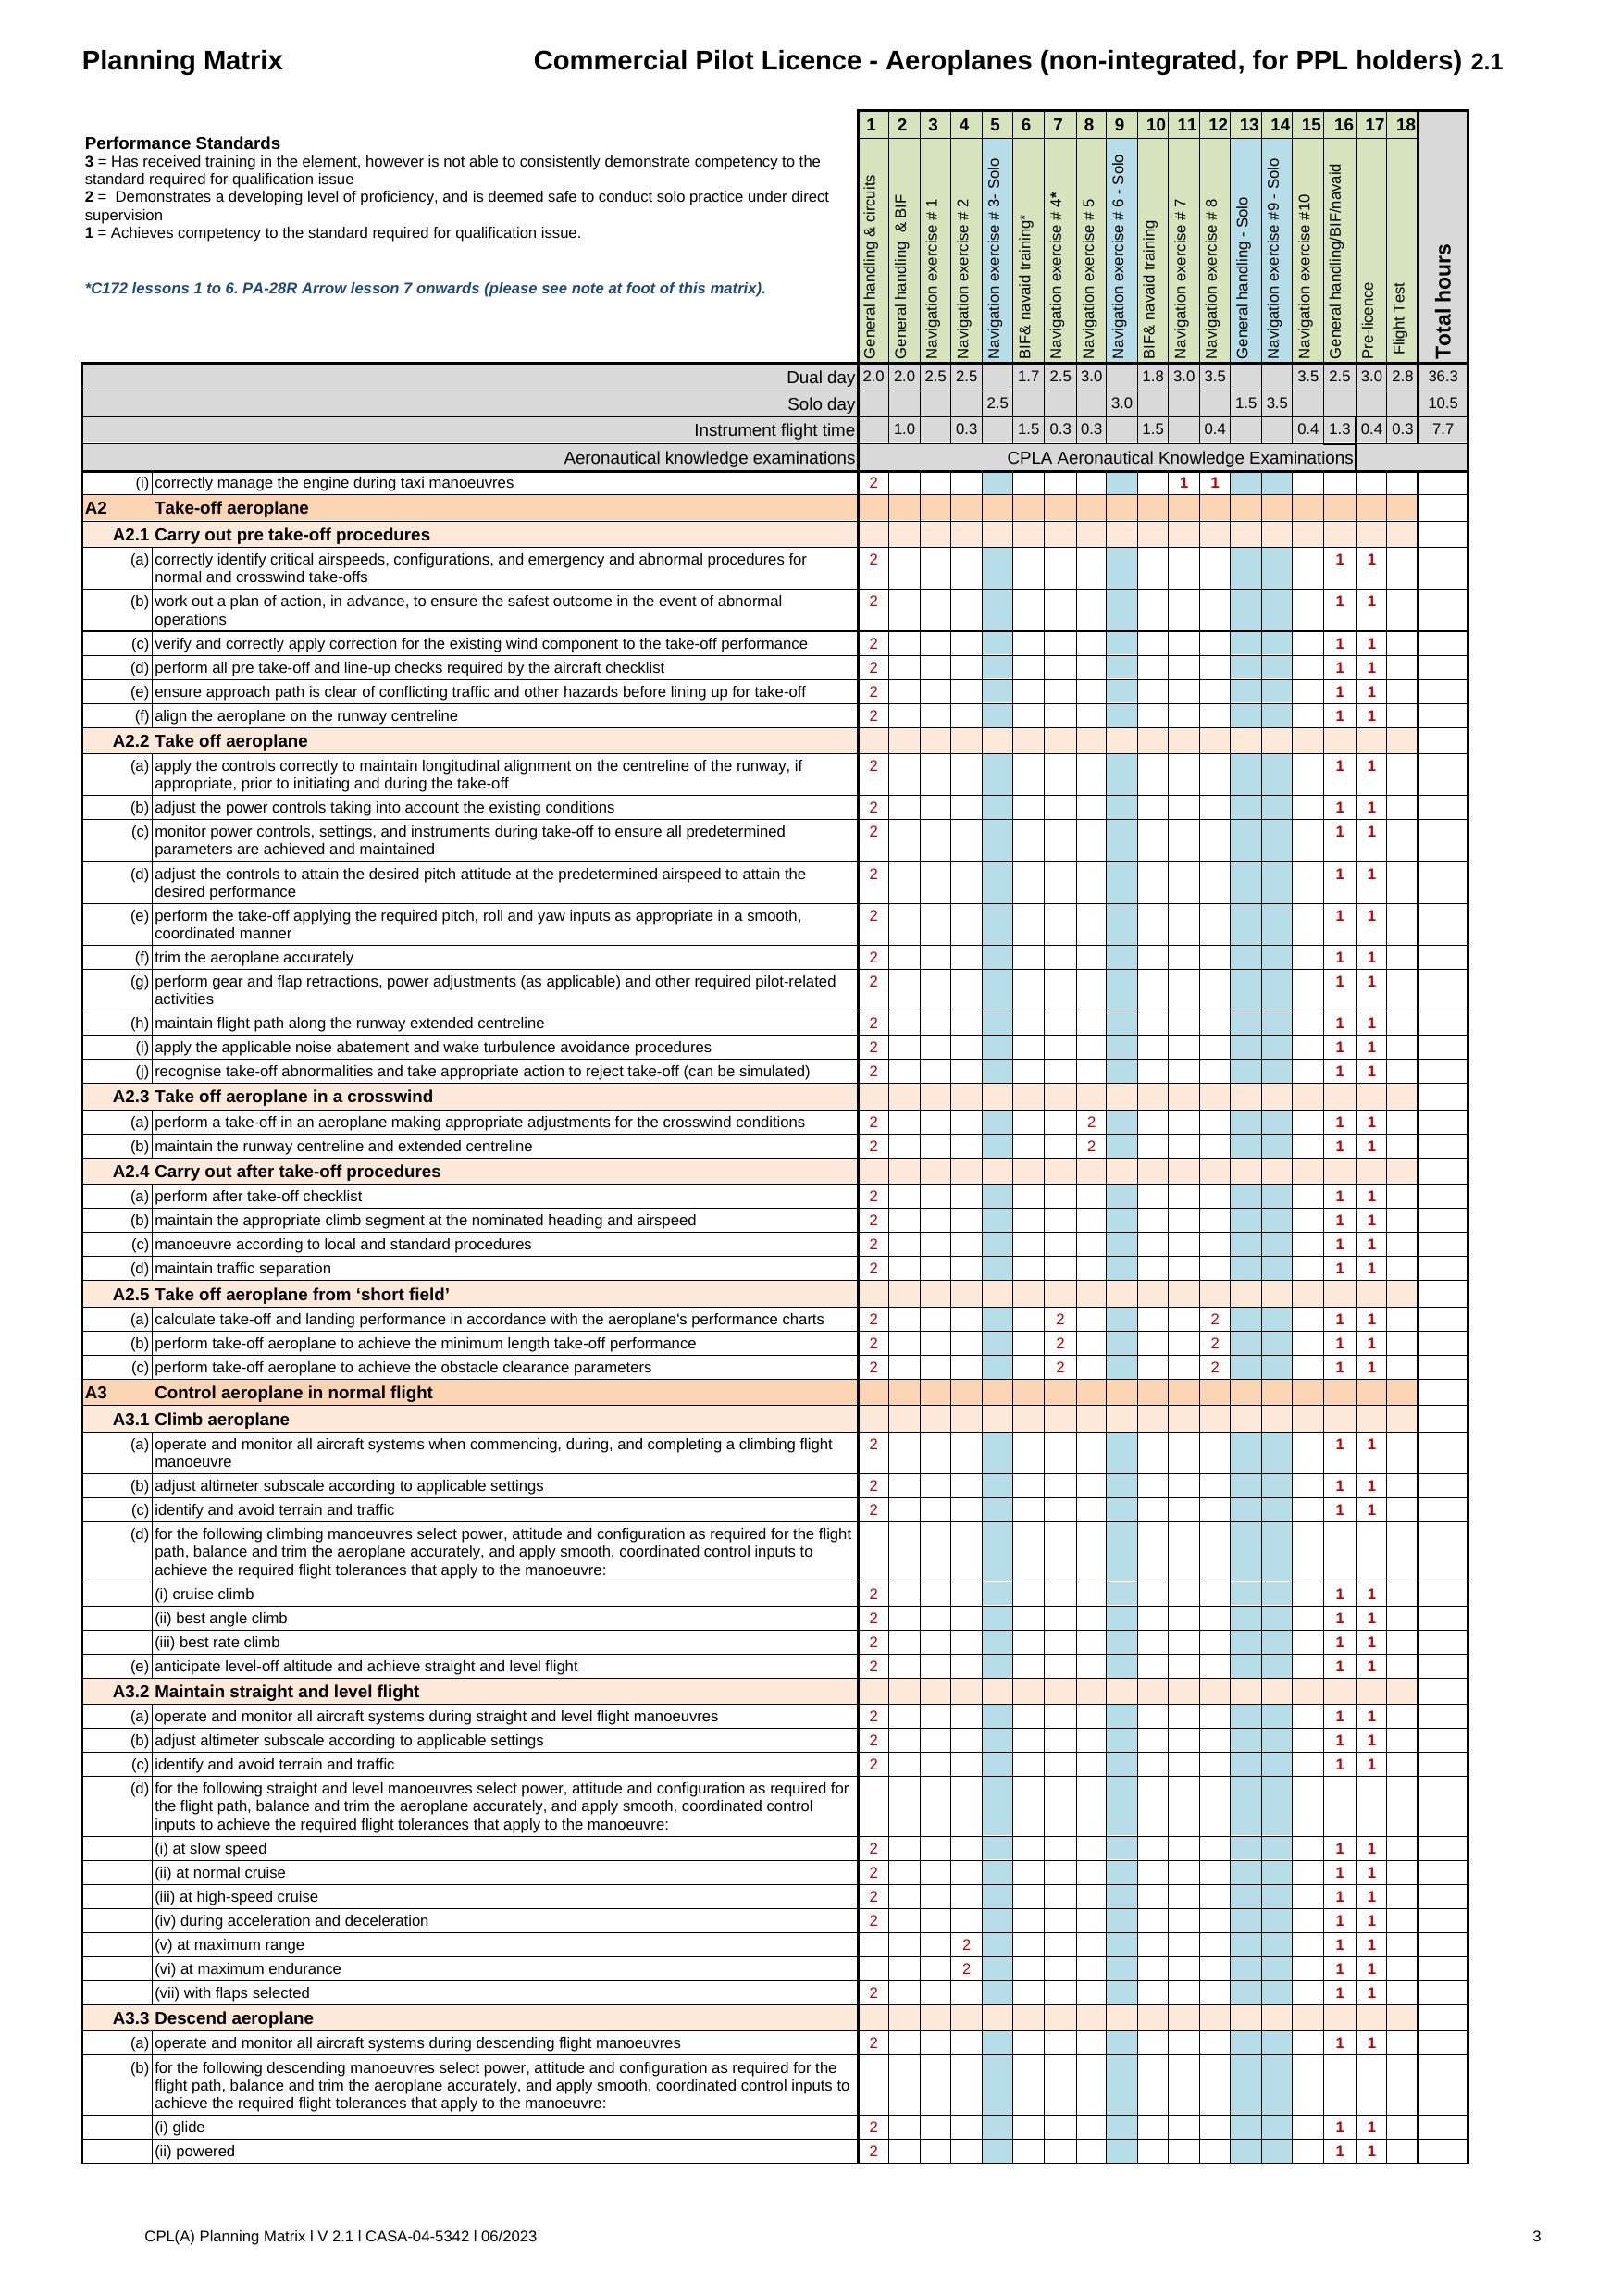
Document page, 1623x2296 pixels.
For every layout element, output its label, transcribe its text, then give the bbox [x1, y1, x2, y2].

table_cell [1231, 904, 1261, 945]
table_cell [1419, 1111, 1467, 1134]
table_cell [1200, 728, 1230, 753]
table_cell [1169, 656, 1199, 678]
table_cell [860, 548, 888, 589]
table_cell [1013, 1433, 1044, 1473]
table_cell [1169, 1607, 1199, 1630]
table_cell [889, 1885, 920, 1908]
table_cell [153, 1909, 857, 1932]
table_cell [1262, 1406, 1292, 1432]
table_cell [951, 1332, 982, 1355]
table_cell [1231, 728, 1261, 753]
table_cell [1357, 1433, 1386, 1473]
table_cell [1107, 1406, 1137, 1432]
table_header Total hours [1419, 112, 1467, 362]
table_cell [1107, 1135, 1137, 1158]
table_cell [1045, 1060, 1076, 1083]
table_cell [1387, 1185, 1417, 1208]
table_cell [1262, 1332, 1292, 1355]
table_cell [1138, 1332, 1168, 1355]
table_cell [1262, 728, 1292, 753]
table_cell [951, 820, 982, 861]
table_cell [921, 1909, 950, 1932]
table_cell General handling/BIF/navaid [1324, 139, 1356, 362]
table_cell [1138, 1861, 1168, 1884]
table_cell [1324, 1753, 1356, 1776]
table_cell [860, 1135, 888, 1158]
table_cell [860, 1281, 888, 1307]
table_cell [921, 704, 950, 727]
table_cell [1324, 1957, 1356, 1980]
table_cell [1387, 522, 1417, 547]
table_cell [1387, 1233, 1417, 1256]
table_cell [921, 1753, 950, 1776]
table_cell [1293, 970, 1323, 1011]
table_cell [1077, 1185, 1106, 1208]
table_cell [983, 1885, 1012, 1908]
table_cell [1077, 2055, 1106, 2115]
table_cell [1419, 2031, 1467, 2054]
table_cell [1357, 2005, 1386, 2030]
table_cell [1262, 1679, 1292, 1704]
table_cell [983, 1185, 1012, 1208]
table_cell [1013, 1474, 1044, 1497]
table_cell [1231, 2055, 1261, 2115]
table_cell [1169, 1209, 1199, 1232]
table_header [1077, 112, 1106, 138]
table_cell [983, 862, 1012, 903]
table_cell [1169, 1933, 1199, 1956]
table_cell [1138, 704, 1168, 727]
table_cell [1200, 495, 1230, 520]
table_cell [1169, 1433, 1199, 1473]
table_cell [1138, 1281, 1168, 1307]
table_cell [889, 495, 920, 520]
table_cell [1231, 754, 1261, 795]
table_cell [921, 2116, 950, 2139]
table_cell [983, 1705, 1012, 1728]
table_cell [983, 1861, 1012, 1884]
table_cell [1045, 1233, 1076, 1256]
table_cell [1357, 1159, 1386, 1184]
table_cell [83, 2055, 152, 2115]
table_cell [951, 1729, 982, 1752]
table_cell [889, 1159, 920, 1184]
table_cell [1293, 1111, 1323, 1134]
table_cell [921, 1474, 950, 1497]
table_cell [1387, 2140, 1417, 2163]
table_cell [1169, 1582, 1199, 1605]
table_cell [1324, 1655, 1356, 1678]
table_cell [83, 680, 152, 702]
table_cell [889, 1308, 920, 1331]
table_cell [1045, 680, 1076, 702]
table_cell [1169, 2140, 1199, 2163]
table_header [1324, 112, 1356, 138]
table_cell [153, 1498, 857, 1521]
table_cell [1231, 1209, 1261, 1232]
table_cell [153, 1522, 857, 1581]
table_cell CPLA Aeronautical Knowledge Examinations [860, 444, 1355, 470]
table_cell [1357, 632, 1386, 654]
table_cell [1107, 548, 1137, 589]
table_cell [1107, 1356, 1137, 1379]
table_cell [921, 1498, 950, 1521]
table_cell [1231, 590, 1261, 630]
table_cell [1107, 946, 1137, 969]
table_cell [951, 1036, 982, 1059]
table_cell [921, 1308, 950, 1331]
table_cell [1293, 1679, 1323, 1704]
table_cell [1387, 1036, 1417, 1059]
table_header [951, 112, 982, 138]
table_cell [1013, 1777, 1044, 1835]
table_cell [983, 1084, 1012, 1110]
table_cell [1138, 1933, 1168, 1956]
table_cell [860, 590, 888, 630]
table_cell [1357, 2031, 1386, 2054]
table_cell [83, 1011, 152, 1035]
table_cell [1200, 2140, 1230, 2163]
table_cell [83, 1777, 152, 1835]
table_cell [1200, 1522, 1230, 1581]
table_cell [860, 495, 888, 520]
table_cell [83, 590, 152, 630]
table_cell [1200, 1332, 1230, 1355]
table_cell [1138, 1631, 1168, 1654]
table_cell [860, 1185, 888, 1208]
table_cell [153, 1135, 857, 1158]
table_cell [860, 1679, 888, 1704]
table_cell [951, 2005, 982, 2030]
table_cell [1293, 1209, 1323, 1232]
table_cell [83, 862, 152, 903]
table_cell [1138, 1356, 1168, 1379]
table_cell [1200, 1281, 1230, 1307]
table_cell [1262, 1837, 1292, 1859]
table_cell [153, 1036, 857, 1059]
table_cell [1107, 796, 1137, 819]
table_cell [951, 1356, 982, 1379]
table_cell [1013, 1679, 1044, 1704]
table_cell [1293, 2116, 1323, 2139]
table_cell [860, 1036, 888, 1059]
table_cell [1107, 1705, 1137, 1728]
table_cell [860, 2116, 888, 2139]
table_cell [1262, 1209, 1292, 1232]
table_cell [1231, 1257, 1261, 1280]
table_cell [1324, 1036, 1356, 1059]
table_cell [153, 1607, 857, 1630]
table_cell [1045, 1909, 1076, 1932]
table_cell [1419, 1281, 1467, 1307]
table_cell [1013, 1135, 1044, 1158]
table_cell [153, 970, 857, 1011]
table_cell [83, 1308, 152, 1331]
table_cell 2.5 [1324, 365, 1356, 391]
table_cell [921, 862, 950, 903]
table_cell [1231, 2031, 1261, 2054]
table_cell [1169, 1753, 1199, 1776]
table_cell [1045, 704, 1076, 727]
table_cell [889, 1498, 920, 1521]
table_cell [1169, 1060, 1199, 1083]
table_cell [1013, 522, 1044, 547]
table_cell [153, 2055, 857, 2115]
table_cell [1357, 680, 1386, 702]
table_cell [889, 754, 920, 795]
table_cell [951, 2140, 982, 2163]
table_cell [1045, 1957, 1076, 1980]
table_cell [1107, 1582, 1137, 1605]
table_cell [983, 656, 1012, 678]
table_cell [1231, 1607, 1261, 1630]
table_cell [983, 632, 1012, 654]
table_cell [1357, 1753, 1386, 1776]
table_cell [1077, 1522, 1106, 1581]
table_cell Navigation exercise # 7 [1169, 139, 1199, 362]
table_cell 3.0 [1077, 365, 1106, 391]
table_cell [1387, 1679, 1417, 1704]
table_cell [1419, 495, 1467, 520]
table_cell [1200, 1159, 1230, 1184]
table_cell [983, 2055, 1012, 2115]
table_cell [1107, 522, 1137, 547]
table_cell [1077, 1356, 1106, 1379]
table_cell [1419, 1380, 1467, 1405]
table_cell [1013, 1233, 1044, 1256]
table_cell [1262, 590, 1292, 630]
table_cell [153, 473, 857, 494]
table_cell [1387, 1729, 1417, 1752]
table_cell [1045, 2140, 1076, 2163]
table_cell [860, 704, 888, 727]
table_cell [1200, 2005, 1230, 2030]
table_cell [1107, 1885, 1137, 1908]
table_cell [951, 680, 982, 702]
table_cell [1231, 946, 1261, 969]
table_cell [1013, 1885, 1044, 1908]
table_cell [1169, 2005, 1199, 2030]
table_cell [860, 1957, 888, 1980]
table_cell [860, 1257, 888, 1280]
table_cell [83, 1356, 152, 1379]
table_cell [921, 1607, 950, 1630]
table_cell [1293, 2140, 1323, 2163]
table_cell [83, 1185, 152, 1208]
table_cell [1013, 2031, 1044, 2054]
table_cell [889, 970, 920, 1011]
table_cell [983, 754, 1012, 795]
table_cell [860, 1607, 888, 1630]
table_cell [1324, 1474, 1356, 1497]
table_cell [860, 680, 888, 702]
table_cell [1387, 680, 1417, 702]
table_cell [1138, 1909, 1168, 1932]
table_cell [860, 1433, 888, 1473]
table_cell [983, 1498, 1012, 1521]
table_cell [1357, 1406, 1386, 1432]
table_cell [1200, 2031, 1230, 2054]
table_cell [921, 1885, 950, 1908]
table_cell 3.0 [1107, 391, 1137, 416]
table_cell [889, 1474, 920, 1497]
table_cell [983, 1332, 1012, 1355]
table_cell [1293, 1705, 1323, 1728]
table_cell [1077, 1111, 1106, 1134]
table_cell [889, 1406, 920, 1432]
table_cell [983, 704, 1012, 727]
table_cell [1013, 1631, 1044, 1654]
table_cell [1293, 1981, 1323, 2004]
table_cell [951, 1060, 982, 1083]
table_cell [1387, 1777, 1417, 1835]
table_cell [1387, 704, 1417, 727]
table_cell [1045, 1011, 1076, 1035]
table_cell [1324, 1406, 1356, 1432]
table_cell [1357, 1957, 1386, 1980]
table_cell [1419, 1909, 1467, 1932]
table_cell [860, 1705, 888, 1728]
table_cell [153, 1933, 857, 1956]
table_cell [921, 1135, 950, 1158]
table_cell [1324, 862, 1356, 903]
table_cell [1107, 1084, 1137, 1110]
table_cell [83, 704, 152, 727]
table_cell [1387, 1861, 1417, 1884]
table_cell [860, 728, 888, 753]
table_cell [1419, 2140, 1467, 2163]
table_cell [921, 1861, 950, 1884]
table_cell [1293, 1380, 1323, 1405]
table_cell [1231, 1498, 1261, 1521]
table_cell 2.0 [889, 365, 920, 391]
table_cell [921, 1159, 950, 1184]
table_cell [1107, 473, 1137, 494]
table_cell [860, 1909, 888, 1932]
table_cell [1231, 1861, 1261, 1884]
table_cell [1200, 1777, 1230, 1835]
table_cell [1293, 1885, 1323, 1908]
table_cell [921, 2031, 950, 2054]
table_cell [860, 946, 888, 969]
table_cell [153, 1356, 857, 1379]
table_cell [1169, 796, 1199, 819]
table_cell Pre-licence [1357, 139, 1386, 362]
table_cell [1077, 391, 1106, 416]
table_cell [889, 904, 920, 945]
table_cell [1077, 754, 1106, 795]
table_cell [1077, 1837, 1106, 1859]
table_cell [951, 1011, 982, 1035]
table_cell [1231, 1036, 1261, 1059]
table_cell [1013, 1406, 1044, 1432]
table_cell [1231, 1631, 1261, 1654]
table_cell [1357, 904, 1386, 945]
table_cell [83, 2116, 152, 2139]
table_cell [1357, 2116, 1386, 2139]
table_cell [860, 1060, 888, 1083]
table_cell 3.0 [1357, 365, 1386, 391]
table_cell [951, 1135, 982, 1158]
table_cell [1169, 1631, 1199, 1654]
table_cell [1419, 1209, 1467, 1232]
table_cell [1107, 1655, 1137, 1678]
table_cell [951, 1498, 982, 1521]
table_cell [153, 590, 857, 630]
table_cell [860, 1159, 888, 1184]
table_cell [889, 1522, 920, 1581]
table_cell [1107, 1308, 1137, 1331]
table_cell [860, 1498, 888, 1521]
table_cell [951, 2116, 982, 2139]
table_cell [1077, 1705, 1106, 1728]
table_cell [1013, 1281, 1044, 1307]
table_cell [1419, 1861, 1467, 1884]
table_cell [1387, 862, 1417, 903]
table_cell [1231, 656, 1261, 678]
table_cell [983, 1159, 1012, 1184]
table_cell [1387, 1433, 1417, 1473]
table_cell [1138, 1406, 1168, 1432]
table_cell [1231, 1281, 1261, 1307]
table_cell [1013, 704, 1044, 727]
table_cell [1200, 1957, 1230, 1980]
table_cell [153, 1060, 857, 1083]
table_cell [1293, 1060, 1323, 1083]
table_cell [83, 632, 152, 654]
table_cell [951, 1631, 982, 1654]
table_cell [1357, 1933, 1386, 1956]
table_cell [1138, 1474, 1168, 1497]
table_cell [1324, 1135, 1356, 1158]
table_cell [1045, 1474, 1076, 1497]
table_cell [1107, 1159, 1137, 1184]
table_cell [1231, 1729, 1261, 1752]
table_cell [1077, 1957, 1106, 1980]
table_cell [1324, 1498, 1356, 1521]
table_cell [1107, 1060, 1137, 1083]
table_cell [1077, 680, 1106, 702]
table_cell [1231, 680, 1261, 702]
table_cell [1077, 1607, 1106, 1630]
table_header [1138, 112, 1168, 138]
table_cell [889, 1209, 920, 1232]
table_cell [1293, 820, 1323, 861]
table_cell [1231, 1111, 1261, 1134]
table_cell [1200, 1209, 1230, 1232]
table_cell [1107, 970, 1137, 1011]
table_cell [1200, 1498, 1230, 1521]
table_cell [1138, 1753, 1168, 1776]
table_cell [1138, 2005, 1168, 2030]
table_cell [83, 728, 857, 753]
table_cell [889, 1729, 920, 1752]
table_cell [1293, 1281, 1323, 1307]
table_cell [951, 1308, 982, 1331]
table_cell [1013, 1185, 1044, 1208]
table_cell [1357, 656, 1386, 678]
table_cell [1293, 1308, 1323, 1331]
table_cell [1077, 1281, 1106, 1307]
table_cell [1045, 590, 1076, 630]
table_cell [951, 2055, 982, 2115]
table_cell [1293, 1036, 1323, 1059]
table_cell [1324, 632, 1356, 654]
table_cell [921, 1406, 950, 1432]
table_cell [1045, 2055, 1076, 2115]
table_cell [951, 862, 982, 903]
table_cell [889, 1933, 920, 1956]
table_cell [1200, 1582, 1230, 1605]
table_cell [1293, 391, 1323, 416]
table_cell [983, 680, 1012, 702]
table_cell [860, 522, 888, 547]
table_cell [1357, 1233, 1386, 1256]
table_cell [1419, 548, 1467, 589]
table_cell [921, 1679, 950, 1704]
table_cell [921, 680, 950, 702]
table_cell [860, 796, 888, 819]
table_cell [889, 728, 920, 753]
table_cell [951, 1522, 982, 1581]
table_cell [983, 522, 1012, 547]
table_cell 3.0 [1169, 365, 1199, 391]
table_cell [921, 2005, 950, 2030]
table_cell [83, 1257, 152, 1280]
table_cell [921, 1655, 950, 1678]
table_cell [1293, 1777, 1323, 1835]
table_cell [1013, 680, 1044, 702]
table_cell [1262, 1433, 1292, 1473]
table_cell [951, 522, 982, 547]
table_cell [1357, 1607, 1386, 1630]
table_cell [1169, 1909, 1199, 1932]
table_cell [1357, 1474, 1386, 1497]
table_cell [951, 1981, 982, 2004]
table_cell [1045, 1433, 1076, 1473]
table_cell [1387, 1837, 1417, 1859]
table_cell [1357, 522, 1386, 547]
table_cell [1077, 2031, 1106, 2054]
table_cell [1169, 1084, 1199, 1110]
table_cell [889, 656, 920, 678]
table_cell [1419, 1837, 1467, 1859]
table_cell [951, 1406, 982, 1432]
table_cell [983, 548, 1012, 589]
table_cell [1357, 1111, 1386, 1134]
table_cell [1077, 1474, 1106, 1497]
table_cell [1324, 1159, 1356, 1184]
table_header [1045, 112, 1076, 138]
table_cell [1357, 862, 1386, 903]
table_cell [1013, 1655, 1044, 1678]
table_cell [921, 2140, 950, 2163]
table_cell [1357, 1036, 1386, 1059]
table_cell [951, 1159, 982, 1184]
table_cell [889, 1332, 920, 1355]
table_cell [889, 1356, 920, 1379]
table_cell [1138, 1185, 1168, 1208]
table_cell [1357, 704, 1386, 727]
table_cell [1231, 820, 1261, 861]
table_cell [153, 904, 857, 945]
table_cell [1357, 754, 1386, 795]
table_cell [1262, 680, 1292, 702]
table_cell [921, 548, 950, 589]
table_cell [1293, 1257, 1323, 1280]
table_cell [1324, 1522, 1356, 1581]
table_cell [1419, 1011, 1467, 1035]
table_cell Solo day [83, 391, 857, 416]
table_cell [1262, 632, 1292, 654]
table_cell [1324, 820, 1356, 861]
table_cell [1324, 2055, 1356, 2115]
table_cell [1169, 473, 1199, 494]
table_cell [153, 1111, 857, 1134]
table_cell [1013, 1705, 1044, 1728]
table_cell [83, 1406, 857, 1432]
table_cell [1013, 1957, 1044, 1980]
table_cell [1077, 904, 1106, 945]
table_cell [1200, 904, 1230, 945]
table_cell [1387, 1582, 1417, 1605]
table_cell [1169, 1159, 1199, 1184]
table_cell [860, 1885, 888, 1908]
table_cell 2.8 [1387, 365, 1417, 391]
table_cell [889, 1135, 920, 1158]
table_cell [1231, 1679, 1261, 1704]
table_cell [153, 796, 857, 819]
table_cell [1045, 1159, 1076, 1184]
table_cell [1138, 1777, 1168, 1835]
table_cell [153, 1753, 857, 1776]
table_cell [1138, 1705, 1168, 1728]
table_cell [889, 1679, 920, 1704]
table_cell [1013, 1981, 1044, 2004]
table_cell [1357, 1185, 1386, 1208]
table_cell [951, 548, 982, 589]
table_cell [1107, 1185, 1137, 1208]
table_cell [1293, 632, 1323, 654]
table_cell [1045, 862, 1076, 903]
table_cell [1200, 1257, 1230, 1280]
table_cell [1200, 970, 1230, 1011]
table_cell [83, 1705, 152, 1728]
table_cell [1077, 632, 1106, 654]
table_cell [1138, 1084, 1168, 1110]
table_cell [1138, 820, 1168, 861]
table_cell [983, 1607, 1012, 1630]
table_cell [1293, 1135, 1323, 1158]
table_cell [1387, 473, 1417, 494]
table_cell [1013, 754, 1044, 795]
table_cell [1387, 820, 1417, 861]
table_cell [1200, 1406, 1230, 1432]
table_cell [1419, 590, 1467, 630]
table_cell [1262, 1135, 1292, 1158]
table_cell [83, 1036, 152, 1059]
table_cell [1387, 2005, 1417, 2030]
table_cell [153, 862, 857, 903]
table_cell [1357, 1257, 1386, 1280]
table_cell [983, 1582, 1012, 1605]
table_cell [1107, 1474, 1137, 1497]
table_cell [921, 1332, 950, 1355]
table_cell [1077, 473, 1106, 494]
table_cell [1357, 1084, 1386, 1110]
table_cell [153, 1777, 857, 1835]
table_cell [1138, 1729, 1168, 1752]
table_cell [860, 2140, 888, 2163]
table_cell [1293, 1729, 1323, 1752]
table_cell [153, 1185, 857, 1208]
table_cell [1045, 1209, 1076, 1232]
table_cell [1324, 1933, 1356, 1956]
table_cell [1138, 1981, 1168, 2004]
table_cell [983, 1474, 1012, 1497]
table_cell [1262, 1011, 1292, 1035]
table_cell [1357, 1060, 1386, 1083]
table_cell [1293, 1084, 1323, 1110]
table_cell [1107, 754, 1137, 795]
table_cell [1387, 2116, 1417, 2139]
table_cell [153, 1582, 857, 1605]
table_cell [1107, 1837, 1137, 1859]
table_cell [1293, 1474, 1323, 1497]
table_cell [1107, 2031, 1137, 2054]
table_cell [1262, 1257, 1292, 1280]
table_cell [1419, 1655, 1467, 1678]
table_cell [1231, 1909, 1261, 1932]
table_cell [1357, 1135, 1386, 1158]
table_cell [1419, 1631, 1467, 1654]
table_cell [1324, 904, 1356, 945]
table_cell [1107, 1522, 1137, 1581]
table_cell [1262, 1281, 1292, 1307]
table_header [1262, 112, 1292, 138]
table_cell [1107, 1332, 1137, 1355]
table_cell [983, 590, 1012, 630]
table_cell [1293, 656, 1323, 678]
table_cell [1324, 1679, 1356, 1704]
table_header [1169, 112, 1199, 138]
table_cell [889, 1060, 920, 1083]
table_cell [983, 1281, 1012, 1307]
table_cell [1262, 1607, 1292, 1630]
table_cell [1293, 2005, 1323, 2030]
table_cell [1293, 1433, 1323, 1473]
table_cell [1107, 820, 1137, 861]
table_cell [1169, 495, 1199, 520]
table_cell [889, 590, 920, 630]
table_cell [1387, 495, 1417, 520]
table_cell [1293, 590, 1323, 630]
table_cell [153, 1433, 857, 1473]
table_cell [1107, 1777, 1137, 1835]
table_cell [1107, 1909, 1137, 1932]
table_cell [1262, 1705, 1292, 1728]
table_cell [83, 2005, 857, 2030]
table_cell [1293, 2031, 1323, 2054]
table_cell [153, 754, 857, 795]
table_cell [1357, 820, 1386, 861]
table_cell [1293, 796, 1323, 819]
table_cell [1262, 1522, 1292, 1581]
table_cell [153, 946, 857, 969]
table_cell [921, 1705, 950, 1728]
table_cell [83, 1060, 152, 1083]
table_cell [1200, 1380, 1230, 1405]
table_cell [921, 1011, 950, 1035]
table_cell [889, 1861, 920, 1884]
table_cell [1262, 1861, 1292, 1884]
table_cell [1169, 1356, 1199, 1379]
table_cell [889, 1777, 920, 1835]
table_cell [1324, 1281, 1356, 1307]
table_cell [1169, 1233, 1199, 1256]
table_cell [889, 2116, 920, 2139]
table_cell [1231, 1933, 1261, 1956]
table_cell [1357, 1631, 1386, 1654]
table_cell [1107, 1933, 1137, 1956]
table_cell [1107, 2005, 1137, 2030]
table_cell 0.3 [1045, 417, 1076, 442]
table_cell 10.5 [1419, 391, 1467, 416]
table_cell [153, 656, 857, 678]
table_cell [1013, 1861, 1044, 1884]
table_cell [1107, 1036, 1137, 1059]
table_header [860, 112, 888, 138]
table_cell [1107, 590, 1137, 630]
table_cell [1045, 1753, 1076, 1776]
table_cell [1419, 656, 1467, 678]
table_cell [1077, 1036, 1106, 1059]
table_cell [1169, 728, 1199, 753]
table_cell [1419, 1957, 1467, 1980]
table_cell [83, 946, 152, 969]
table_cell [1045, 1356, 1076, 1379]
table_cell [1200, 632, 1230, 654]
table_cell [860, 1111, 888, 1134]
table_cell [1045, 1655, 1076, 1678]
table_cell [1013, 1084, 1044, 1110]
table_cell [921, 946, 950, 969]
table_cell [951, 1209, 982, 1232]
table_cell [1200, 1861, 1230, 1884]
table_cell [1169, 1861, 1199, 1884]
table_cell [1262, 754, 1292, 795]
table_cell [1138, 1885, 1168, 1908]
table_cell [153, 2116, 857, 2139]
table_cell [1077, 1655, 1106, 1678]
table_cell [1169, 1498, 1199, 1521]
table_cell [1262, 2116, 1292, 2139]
table_cell 1.0 [889, 417, 920, 442]
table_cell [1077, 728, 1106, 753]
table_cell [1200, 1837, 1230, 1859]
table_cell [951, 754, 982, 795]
table_cell General handling - Solo [1231, 139, 1261, 362]
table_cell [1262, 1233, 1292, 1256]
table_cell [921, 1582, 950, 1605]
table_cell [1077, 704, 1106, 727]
table_cell 2.5 [983, 391, 1012, 416]
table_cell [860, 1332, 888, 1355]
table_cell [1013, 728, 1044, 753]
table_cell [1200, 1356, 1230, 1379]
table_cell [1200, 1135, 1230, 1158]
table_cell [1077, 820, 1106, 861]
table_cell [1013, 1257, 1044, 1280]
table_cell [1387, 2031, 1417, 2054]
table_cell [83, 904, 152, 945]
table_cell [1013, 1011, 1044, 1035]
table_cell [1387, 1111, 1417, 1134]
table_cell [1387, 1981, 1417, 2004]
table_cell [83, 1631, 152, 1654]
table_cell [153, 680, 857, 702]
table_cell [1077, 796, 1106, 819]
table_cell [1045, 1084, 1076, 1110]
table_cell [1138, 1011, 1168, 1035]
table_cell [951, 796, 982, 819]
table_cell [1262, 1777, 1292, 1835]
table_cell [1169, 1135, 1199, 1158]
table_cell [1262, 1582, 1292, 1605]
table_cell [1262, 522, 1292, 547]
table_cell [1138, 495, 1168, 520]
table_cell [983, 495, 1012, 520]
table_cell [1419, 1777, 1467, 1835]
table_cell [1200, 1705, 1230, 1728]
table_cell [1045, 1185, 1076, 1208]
table_cell General handling & BIF [889, 139, 920, 362]
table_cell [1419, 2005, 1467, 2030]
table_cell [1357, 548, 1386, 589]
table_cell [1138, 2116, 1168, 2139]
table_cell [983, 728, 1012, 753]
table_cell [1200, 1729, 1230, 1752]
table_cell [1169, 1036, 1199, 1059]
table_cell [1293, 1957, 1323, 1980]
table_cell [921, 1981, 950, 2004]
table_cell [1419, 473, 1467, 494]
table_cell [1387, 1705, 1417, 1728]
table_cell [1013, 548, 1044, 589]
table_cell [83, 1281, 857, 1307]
table_cell 1.5 [1013, 417, 1044, 442]
table_cell 2.5 [951, 365, 982, 391]
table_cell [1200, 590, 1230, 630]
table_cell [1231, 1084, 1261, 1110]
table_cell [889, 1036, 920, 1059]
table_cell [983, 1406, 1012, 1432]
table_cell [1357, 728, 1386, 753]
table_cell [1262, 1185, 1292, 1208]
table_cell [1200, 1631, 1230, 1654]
table_cell General handling & circuits [860, 139, 888, 362]
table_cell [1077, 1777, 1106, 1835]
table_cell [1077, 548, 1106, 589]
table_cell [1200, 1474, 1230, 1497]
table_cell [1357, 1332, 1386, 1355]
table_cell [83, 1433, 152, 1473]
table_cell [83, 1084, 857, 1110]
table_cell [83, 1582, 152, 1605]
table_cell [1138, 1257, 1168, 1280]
table_cell Navigation exercise # 6 - Solo [1107, 139, 1137, 362]
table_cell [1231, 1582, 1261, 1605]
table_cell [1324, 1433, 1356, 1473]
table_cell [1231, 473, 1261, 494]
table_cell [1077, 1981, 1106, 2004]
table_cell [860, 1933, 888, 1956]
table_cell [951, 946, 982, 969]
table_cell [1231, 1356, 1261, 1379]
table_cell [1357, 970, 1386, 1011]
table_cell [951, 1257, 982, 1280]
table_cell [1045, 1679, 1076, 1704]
table_cell 2.0 [860, 365, 888, 391]
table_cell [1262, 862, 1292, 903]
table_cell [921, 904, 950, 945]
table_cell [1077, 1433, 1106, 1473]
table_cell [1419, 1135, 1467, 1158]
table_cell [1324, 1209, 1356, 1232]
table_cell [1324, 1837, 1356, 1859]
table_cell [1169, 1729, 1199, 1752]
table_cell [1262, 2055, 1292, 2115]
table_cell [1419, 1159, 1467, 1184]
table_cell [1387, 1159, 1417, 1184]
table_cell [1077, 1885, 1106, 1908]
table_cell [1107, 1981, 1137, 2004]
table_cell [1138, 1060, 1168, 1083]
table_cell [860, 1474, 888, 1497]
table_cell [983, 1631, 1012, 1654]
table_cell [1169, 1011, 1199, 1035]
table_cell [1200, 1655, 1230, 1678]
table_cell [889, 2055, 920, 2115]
table_cell Navigation exercise #9 - Solo [1262, 139, 1292, 362]
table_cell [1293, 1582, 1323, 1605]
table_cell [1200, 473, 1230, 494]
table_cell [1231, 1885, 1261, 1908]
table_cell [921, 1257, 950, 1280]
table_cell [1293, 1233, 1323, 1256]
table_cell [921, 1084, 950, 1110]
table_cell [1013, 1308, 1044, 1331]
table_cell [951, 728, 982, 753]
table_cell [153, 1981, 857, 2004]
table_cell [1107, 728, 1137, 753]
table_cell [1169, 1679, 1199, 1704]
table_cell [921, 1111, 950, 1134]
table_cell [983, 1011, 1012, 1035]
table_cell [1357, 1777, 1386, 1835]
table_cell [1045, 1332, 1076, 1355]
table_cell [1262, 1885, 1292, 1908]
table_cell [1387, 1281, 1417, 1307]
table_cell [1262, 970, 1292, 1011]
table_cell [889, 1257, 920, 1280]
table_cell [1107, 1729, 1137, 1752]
table_cell Navigation exercise # 8 [1200, 139, 1230, 362]
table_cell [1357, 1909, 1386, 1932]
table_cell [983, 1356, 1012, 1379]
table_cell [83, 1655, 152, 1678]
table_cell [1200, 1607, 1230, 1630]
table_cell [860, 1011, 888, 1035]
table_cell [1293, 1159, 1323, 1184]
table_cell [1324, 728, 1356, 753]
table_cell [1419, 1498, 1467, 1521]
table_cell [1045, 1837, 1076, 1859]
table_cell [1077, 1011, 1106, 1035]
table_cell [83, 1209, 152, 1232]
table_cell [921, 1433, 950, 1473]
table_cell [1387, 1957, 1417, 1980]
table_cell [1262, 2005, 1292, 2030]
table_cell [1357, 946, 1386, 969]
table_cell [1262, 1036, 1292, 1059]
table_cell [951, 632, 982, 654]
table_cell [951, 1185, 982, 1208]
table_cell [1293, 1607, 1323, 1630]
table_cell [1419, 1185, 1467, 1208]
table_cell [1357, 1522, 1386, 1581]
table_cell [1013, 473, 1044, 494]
table_header [1387, 112, 1417, 138]
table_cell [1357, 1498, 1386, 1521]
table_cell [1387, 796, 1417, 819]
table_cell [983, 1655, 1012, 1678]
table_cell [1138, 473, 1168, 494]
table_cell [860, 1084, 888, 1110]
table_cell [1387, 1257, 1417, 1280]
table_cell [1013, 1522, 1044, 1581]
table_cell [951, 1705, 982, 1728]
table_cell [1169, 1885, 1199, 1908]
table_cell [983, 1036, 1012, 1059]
table_header [983, 112, 1012, 138]
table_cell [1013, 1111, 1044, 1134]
table_cell Navigation exercise # 4* [1045, 139, 1076, 362]
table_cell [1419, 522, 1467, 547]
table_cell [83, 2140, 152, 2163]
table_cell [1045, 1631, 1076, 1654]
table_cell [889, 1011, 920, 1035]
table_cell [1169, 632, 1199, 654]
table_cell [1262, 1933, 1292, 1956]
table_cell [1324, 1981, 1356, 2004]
table_cell 0.4 [1293, 417, 1323, 442]
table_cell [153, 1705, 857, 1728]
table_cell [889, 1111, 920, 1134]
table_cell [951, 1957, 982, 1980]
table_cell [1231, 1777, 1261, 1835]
table_cell [921, 391, 950, 416]
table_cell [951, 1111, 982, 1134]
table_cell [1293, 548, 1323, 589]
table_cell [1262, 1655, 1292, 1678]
table_cell [1387, 391, 1417, 416]
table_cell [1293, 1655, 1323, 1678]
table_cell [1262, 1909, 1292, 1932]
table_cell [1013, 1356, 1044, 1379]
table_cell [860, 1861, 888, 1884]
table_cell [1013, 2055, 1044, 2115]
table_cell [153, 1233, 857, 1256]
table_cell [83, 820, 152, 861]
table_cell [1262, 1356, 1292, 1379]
table_cell [1231, 365, 1261, 391]
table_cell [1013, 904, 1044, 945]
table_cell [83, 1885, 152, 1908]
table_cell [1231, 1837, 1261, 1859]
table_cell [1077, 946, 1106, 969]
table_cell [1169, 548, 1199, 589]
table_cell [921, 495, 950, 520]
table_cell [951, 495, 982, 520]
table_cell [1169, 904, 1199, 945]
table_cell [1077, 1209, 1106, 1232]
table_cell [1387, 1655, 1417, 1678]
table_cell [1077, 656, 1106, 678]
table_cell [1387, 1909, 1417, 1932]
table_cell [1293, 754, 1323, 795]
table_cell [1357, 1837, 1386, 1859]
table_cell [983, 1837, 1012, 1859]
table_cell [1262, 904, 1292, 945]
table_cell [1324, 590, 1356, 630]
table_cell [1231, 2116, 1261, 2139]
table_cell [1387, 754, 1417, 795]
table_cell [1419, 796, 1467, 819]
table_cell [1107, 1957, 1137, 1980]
table_cell Navigation exercise # 5 [1077, 139, 1106, 362]
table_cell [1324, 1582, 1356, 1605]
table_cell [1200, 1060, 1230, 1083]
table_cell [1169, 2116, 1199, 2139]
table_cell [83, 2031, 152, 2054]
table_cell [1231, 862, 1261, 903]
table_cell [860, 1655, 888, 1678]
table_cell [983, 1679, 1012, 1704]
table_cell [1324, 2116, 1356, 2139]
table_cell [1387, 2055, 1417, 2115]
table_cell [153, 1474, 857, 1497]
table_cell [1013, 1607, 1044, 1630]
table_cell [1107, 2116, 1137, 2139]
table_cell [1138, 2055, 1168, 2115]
table_header [1293, 112, 1323, 138]
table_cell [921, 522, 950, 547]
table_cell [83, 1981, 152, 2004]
table_cell 0.4 [1200, 417, 1230, 442]
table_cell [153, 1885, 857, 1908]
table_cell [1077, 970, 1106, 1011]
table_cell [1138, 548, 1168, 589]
table_cell [1324, 391, 1356, 416]
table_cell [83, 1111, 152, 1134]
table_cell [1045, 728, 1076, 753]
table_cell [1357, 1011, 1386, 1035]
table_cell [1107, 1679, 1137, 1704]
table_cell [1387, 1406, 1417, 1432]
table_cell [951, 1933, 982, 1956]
table_cell [1107, 417, 1137, 442]
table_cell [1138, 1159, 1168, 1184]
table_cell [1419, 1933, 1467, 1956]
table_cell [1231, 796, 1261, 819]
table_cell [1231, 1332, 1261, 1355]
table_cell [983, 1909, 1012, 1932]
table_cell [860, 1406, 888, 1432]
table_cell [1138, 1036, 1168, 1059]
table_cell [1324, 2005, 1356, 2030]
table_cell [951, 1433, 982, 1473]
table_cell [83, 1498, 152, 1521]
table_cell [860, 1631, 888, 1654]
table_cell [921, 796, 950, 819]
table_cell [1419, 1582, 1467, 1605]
table_cell 7.7 [1419, 417, 1467, 442]
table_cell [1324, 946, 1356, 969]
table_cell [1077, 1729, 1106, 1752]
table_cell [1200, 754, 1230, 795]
table_cell 3.5 [1262, 391, 1292, 416]
table_cell Instrument flight time [83, 417, 857, 442]
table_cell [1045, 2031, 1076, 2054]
table_cell [1357, 444, 1467, 470]
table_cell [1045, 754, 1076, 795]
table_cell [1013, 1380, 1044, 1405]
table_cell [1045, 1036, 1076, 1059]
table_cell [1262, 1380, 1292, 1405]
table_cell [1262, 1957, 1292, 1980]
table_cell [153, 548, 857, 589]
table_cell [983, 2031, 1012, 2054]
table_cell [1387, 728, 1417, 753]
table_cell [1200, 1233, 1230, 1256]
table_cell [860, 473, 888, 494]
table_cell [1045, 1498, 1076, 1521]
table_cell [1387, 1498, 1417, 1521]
table_cell [1107, 365, 1137, 391]
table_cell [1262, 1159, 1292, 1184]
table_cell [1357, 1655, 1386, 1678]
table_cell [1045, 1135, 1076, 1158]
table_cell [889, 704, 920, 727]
table_cell [983, 365, 1012, 391]
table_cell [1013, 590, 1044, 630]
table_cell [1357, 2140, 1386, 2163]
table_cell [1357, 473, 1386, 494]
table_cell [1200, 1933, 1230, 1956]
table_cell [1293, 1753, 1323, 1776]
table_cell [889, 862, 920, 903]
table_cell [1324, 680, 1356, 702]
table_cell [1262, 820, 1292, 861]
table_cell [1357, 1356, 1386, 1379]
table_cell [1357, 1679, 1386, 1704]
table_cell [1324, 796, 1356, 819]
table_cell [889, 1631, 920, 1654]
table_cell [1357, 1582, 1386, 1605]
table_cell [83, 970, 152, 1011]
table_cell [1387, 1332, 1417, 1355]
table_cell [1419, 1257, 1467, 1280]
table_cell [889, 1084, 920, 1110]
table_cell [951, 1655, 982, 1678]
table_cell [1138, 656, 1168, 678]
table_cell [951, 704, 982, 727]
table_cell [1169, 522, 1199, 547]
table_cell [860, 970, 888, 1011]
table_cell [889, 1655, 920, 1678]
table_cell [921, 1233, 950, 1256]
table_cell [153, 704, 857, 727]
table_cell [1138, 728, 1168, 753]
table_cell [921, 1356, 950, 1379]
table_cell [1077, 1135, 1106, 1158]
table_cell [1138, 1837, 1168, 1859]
table_cell 1.5 [1138, 417, 1168, 442]
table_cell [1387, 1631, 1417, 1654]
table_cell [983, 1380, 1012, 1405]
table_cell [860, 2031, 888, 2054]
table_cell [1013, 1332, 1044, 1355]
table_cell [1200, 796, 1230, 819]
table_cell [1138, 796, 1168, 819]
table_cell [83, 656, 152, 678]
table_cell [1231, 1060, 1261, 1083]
table_header [1200, 112, 1230, 138]
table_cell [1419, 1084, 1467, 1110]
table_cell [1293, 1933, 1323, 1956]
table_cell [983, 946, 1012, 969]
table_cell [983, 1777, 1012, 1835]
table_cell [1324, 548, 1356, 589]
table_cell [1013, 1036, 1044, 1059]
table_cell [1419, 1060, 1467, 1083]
table_cell Navigation exercise # 3- Solo [983, 139, 1012, 362]
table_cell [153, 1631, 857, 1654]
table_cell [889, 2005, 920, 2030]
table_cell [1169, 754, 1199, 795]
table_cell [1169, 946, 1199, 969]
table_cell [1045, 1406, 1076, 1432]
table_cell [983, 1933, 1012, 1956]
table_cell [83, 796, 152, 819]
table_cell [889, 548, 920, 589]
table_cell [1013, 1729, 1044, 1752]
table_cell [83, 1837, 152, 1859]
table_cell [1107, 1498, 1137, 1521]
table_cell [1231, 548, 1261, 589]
table_cell [983, 417, 1012, 442]
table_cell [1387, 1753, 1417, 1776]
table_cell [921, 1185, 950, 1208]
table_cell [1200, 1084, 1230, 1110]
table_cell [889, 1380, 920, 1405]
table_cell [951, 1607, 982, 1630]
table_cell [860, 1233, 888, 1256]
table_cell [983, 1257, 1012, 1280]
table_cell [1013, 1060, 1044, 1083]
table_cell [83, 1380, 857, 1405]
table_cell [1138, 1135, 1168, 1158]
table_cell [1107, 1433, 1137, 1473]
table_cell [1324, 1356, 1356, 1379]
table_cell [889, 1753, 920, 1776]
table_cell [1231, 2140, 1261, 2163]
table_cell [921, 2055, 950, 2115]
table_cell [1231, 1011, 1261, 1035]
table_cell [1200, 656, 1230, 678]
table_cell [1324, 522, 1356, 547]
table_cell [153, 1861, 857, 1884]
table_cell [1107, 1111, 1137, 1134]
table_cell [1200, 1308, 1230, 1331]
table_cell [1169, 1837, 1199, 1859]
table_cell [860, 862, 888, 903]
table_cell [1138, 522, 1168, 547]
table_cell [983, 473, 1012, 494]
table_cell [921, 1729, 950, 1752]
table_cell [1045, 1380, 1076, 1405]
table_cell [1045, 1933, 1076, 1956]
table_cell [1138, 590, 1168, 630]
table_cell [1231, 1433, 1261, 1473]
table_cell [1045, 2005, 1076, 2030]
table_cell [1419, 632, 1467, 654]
table_header [889, 112, 920, 138]
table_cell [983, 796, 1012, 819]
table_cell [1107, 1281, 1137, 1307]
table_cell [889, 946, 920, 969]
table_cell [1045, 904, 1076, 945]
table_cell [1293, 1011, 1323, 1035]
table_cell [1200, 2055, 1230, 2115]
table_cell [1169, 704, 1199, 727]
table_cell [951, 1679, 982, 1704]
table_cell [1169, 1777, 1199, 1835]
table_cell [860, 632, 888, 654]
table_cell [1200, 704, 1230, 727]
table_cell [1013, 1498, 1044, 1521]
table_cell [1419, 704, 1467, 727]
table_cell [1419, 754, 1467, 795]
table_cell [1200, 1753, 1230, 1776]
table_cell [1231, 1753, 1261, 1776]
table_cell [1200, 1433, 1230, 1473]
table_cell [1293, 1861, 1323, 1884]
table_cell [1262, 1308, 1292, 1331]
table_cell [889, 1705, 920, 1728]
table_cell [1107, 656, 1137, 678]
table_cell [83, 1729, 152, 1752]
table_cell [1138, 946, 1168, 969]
table_cell [889, 391, 920, 416]
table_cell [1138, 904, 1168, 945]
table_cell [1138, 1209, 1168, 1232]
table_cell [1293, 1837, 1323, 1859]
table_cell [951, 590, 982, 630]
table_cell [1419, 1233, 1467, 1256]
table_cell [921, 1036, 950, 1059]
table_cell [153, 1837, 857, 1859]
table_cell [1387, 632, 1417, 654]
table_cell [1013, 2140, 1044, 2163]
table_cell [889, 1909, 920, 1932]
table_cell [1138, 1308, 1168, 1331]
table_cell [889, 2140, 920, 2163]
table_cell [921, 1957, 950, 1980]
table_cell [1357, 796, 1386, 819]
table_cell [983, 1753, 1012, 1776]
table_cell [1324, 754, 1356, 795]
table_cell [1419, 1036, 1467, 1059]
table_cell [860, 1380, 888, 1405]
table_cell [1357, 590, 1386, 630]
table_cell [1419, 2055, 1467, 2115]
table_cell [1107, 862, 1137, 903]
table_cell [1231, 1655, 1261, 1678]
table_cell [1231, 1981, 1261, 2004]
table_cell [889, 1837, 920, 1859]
table_cell Flight Test [1387, 139, 1417, 362]
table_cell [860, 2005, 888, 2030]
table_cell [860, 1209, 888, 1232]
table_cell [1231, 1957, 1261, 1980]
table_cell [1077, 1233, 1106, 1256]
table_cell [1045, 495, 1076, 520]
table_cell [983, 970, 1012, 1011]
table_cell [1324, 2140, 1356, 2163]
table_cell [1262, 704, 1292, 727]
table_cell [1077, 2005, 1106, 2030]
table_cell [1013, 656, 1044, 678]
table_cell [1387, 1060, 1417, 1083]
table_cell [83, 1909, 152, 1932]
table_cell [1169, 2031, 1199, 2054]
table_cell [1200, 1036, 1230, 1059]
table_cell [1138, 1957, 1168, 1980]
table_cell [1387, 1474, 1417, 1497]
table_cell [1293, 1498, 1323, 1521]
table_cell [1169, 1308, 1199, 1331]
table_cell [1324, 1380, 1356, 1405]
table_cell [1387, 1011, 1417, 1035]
table_cell [1200, 391, 1230, 416]
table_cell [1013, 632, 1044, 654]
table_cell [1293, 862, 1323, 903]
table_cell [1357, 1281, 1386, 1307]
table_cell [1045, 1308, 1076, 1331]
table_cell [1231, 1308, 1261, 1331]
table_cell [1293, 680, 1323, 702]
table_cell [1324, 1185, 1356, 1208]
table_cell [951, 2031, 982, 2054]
table_cell [1169, 417, 1199, 442]
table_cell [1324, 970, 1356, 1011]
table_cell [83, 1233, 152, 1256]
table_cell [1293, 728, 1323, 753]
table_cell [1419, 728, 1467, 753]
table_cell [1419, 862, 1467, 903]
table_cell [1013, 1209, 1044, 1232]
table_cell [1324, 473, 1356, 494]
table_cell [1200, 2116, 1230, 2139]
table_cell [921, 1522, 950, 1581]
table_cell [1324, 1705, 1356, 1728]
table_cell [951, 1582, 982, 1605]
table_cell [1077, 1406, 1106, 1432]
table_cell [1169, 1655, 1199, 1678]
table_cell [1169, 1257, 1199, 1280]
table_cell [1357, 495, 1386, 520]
table_cell 1.3 [1324, 417, 1355, 442]
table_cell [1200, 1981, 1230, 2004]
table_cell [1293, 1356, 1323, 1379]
table_cell 2.5 [921, 365, 950, 391]
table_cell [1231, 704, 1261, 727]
table_cell 3.5 [1200, 365, 1230, 391]
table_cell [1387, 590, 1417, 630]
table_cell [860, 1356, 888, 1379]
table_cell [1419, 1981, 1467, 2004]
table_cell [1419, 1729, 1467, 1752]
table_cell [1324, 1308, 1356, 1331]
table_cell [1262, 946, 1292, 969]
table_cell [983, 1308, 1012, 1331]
table_cell BIF& navaid training [1138, 139, 1168, 362]
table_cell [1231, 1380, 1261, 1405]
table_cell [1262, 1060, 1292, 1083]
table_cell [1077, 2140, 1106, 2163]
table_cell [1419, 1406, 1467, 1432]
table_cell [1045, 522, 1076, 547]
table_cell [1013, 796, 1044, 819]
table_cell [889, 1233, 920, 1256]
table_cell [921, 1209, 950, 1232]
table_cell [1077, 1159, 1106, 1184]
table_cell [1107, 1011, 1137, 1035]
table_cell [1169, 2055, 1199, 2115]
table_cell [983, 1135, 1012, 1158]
table_cell Navigation exercise # 2 [951, 139, 982, 362]
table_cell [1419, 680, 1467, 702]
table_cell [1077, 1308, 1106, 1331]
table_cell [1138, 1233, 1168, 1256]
table_cell Aeronautical knowledge examinations [83, 444, 857, 470]
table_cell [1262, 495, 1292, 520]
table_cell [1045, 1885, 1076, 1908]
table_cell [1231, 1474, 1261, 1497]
table_cell [1013, 391, 1044, 416]
table_cell Navigation exercise #10 [1293, 139, 1323, 362]
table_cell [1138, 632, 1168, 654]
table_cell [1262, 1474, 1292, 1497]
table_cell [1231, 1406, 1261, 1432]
table_cell [860, 417, 888, 442]
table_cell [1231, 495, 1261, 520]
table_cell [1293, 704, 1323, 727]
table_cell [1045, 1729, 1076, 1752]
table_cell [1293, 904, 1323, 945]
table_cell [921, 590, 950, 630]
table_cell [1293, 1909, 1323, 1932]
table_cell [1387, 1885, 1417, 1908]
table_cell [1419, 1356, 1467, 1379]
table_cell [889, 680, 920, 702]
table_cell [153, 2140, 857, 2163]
table_cell [1262, 365, 1292, 391]
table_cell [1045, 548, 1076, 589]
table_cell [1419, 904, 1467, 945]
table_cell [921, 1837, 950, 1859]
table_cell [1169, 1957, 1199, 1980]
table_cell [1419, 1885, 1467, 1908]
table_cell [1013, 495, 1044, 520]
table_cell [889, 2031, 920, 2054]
table_cell 0.3 [1387, 417, 1417, 442]
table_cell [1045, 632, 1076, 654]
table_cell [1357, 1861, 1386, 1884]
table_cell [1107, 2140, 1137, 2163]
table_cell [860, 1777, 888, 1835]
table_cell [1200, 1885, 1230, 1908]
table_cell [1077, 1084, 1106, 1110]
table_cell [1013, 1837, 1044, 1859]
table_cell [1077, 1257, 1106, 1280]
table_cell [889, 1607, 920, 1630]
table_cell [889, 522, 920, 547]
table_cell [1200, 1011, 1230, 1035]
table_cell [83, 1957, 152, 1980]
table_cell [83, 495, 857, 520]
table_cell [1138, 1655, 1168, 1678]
table_cell [1357, 391, 1386, 416]
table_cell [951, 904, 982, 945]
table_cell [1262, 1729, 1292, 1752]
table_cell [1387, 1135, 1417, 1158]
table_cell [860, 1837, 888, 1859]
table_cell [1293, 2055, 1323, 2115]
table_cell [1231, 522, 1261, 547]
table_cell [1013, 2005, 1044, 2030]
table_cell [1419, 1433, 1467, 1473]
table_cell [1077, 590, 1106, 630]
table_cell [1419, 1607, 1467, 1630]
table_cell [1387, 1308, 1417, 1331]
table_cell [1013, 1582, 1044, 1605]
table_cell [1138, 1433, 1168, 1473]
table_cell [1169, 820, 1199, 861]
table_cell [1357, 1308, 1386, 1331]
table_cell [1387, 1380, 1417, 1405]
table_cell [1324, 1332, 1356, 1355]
table_header [921, 112, 950, 138]
table_header [1107, 112, 1137, 138]
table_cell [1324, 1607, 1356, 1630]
table_cell [1045, 391, 1076, 416]
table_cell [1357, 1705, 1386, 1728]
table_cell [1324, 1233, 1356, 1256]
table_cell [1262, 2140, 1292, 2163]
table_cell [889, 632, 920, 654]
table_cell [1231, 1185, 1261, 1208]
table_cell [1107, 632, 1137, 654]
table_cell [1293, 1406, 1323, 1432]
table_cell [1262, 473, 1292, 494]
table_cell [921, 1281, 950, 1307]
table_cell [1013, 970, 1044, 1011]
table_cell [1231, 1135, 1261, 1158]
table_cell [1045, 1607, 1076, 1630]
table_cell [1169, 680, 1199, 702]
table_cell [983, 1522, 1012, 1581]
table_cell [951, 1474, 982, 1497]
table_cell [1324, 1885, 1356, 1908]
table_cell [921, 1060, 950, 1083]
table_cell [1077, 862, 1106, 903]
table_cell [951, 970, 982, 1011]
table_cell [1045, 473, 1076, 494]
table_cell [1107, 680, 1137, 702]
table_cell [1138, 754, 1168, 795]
table_cell 0.3 [1077, 417, 1106, 442]
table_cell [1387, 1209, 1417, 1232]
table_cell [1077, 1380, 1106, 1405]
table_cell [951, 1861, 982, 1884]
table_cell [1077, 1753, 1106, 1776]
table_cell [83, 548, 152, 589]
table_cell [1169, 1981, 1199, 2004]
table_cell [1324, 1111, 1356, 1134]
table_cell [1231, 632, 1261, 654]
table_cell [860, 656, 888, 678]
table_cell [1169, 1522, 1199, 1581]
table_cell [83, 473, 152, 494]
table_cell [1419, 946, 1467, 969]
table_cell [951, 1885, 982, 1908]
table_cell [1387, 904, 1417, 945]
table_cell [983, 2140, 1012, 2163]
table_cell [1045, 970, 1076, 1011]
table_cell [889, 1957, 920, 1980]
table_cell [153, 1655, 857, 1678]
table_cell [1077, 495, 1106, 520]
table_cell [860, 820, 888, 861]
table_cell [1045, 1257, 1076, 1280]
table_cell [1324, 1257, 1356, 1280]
table_cell 1.5 [1231, 391, 1261, 416]
table_header [1357, 112, 1386, 138]
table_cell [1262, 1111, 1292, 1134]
table_header [1231, 112, 1261, 138]
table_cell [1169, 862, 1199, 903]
table_cell 3.5 [1293, 365, 1323, 391]
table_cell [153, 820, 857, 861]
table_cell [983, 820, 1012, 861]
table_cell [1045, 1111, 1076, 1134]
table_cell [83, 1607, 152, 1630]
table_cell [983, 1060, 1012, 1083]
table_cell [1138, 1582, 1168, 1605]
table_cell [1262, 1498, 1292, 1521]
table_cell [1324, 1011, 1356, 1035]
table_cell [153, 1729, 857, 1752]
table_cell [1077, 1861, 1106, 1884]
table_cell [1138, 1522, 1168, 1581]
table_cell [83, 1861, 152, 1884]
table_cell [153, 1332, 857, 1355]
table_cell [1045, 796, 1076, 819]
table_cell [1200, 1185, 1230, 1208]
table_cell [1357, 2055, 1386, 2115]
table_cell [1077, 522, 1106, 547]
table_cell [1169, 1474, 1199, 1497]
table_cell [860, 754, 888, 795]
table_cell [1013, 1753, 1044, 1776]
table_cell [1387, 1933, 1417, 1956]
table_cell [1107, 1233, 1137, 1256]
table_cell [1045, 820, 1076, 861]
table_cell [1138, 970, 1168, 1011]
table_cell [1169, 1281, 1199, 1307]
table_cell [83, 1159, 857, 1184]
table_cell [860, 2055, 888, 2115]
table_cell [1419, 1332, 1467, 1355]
table_cell [921, 417, 950, 442]
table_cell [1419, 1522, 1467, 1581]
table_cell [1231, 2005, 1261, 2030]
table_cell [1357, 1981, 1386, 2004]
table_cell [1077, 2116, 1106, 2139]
table_cell 1.7 [1013, 365, 1044, 391]
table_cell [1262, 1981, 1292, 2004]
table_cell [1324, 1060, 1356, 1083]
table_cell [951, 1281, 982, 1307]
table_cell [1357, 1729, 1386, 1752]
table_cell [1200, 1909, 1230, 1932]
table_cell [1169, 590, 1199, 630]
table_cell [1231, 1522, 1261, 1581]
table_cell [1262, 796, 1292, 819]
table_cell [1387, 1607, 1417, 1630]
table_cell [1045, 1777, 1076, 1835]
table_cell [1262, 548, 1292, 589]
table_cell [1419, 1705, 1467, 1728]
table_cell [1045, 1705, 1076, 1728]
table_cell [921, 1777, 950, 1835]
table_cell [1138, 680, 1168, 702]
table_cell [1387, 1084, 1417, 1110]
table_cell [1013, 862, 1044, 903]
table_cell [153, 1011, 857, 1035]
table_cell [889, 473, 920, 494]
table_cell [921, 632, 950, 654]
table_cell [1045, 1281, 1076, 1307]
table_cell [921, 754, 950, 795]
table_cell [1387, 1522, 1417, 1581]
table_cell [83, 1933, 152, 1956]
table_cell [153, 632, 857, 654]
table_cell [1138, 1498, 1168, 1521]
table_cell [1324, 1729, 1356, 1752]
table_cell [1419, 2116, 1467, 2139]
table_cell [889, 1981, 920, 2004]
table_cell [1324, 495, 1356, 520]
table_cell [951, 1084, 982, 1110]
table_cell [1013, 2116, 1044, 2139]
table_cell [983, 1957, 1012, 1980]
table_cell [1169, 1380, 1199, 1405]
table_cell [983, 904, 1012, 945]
table_cell Navigation exercise # 1 [921, 139, 950, 362]
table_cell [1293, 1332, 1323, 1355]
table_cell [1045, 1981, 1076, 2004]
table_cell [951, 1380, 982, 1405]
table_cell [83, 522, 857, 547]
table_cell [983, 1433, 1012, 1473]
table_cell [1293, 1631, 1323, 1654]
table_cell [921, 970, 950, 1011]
table_cell [860, 391, 888, 416]
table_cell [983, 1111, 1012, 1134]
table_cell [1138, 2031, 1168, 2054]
table_cell 36.3 [1419, 365, 1467, 391]
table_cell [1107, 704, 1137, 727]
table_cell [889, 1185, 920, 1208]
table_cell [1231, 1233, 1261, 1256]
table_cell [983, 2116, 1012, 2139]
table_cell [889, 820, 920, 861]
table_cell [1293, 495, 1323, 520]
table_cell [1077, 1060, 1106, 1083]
table_cell 2.5 [1045, 365, 1076, 391]
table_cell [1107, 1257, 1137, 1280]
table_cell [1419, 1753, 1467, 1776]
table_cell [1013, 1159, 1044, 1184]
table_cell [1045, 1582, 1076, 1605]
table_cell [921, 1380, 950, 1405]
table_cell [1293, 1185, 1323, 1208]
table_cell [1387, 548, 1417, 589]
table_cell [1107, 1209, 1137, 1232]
table_cell Dual day [83, 365, 857, 391]
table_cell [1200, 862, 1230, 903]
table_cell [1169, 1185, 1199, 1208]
table_cell 1.8 [1138, 365, 1168, 391]
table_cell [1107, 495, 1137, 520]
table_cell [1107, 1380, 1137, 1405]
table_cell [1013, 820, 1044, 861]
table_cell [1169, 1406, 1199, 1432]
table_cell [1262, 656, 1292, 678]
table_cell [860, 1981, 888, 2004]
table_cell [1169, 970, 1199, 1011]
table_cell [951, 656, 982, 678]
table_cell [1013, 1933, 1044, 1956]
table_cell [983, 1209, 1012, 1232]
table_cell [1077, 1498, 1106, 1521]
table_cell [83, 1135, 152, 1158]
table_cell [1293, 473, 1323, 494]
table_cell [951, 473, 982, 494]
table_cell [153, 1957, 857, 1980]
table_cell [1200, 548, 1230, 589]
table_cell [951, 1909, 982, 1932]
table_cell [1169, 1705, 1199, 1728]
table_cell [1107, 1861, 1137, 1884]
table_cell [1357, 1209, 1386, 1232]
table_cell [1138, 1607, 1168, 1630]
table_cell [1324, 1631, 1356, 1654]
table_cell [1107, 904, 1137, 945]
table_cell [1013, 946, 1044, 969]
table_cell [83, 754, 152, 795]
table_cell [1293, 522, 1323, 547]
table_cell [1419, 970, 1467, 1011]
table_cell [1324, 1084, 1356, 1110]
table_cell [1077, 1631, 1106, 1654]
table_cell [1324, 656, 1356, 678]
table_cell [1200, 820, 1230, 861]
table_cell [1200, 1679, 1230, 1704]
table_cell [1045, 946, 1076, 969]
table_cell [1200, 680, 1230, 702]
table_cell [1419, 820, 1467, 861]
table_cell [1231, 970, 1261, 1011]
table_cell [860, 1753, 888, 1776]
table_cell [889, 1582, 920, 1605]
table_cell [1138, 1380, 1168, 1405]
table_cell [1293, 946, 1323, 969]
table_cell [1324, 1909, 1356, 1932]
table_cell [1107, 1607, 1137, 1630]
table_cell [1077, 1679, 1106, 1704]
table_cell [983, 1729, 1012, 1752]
table_cell [1169, 391, 1199, 416]
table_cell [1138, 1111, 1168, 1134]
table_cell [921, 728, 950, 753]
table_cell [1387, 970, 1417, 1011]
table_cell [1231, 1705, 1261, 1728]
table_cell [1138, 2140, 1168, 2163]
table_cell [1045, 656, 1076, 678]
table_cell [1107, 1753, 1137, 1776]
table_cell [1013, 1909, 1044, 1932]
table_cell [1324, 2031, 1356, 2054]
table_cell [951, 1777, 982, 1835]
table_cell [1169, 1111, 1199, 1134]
table_cell [1262, 417, 1292, 442]
table_header [1013, 112, 1044, 138]
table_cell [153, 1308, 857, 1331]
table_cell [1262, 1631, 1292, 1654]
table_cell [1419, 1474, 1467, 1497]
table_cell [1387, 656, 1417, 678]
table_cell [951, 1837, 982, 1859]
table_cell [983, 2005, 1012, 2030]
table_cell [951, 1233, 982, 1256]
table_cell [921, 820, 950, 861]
table_cell 0.4 [1357, 417, 1386, 442]
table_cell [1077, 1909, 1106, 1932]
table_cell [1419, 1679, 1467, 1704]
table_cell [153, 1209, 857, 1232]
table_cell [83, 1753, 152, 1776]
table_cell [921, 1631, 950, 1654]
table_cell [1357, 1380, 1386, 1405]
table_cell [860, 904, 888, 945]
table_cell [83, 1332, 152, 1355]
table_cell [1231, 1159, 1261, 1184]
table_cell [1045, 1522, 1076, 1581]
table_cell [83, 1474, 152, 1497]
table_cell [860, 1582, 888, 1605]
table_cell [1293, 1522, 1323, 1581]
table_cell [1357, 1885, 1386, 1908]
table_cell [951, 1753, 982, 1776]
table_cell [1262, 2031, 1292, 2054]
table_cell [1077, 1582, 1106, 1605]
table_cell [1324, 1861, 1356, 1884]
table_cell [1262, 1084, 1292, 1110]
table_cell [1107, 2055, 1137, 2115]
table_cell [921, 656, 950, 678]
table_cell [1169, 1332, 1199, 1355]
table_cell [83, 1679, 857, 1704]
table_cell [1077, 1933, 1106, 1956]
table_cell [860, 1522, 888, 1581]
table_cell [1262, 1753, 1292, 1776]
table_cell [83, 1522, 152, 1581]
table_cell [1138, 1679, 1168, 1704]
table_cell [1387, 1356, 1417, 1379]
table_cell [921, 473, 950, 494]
table_cell [1138, 391, 1168, 416]
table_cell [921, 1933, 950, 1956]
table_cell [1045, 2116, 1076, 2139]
table_cell BIF& navaid training* [1013, 139, 1044, 362]
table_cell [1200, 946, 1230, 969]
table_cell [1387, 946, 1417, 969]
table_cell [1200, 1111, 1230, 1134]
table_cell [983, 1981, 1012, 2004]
table_cell [1231, 417, 1261, 442]
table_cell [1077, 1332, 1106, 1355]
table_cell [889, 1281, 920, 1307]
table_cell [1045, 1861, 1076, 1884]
table_cell [951, 391, 982, 416]
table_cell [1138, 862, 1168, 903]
table_cell 0.3 [951, 417, 982, 442]
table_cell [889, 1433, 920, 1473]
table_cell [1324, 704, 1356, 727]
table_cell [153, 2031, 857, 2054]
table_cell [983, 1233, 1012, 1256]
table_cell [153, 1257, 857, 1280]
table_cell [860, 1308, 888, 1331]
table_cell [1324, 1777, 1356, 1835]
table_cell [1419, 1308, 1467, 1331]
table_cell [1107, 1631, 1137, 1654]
table_header Performance Standards 3 = Has received training in the element, however is not able to consistently demonstrate competency to the standard required for qualification issue 2 = Demonstrates a developing level of proficiency, and is deemed safe to conduct solo practice under direct supervision 1 = Achieves competency to the standard required for qualification issue. *C172 lessons 1 to 6. PA-28R Arrow lesson 7 onwards (please see note at foot of this matrix). [82, 109, 857, 362]
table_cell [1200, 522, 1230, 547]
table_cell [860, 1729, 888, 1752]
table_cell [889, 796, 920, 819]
